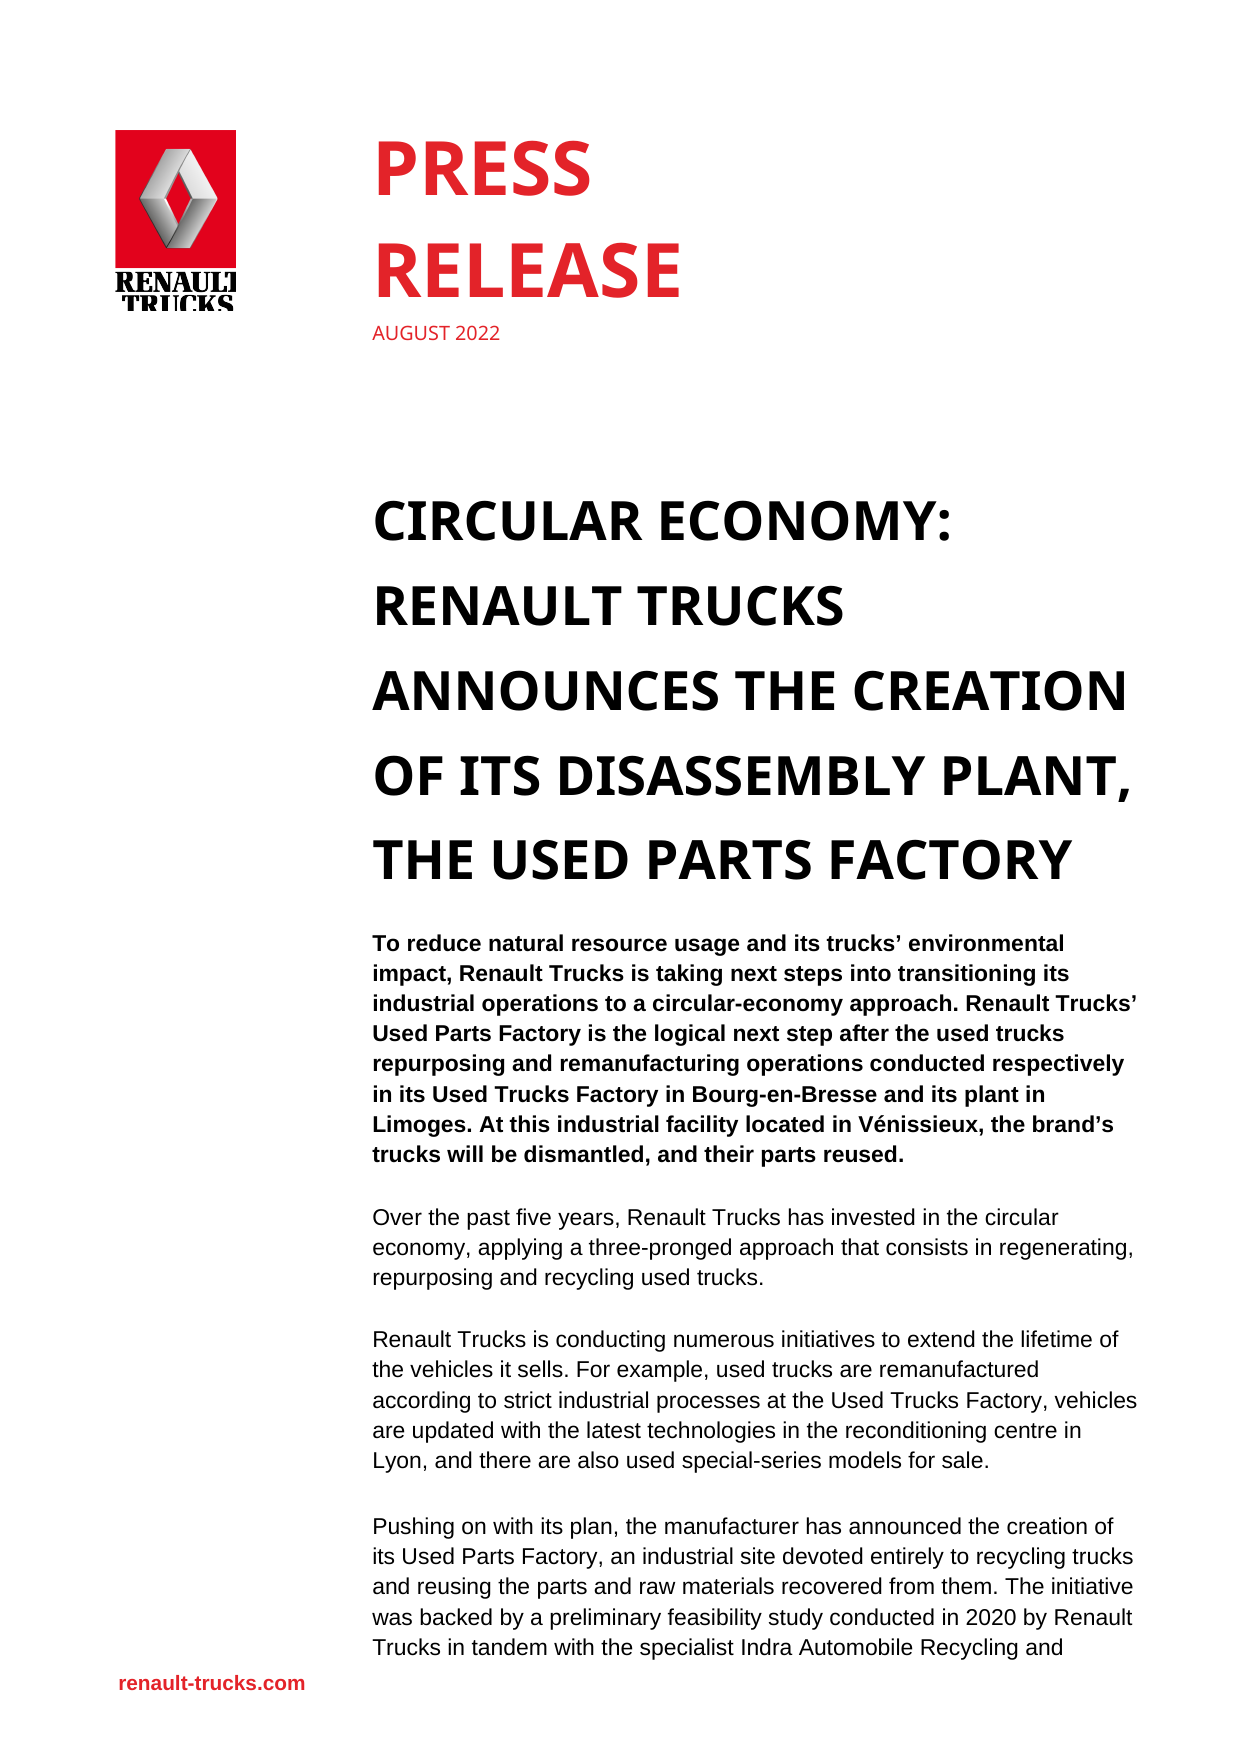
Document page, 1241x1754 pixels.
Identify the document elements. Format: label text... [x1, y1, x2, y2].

text CIRCULAR ECONOMY: RENAULT TRUCKS ANNOUNCES THE CREATION OF ITS DISASSEMBLY PLANT, THE USED PARTS FACTORY To reduce natural resource usage and its trucks’ environmental impact, Renault Trucks is taking next steps into transitioning its industrial operations to a circular-economy approach. Renault Trucks’ Used Parts Factory is the logical next step after the used trucks repurposing and remanufacturing operations conducted respectively in its Used Trucks Factory in Bourg-en-Bresse and its plant in Limoges. At this industrial facility located in Vénissieux, the brand’s trucks will be dismantled, and their parts reused. Over the past five years, Renault Trucks has invested in the circular economy, applying a three-pronged approach that consists in regenerating, repurposing and recycling used trucks. Renault Trucks is conducting numerous initiatives to extend the lifetime of the vehicles it sells. For example, used trucks are remanufactured according to strict industrial processes at the Used Trucks Factory, vehicles are updated with the latest technologies in the reconditioning centre in Lyon, and there are also used special-series models for sale. [372, 483, 1138, 1508]
text AUGUST 2022 [372, 320, 1138, 347]
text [372, 1513, 1138, 1660]
text PRESS [372, 115, 1138, 217]
picture [115, 130, 236, 311]
text RELEASE [372, 217, 1138, 320]
